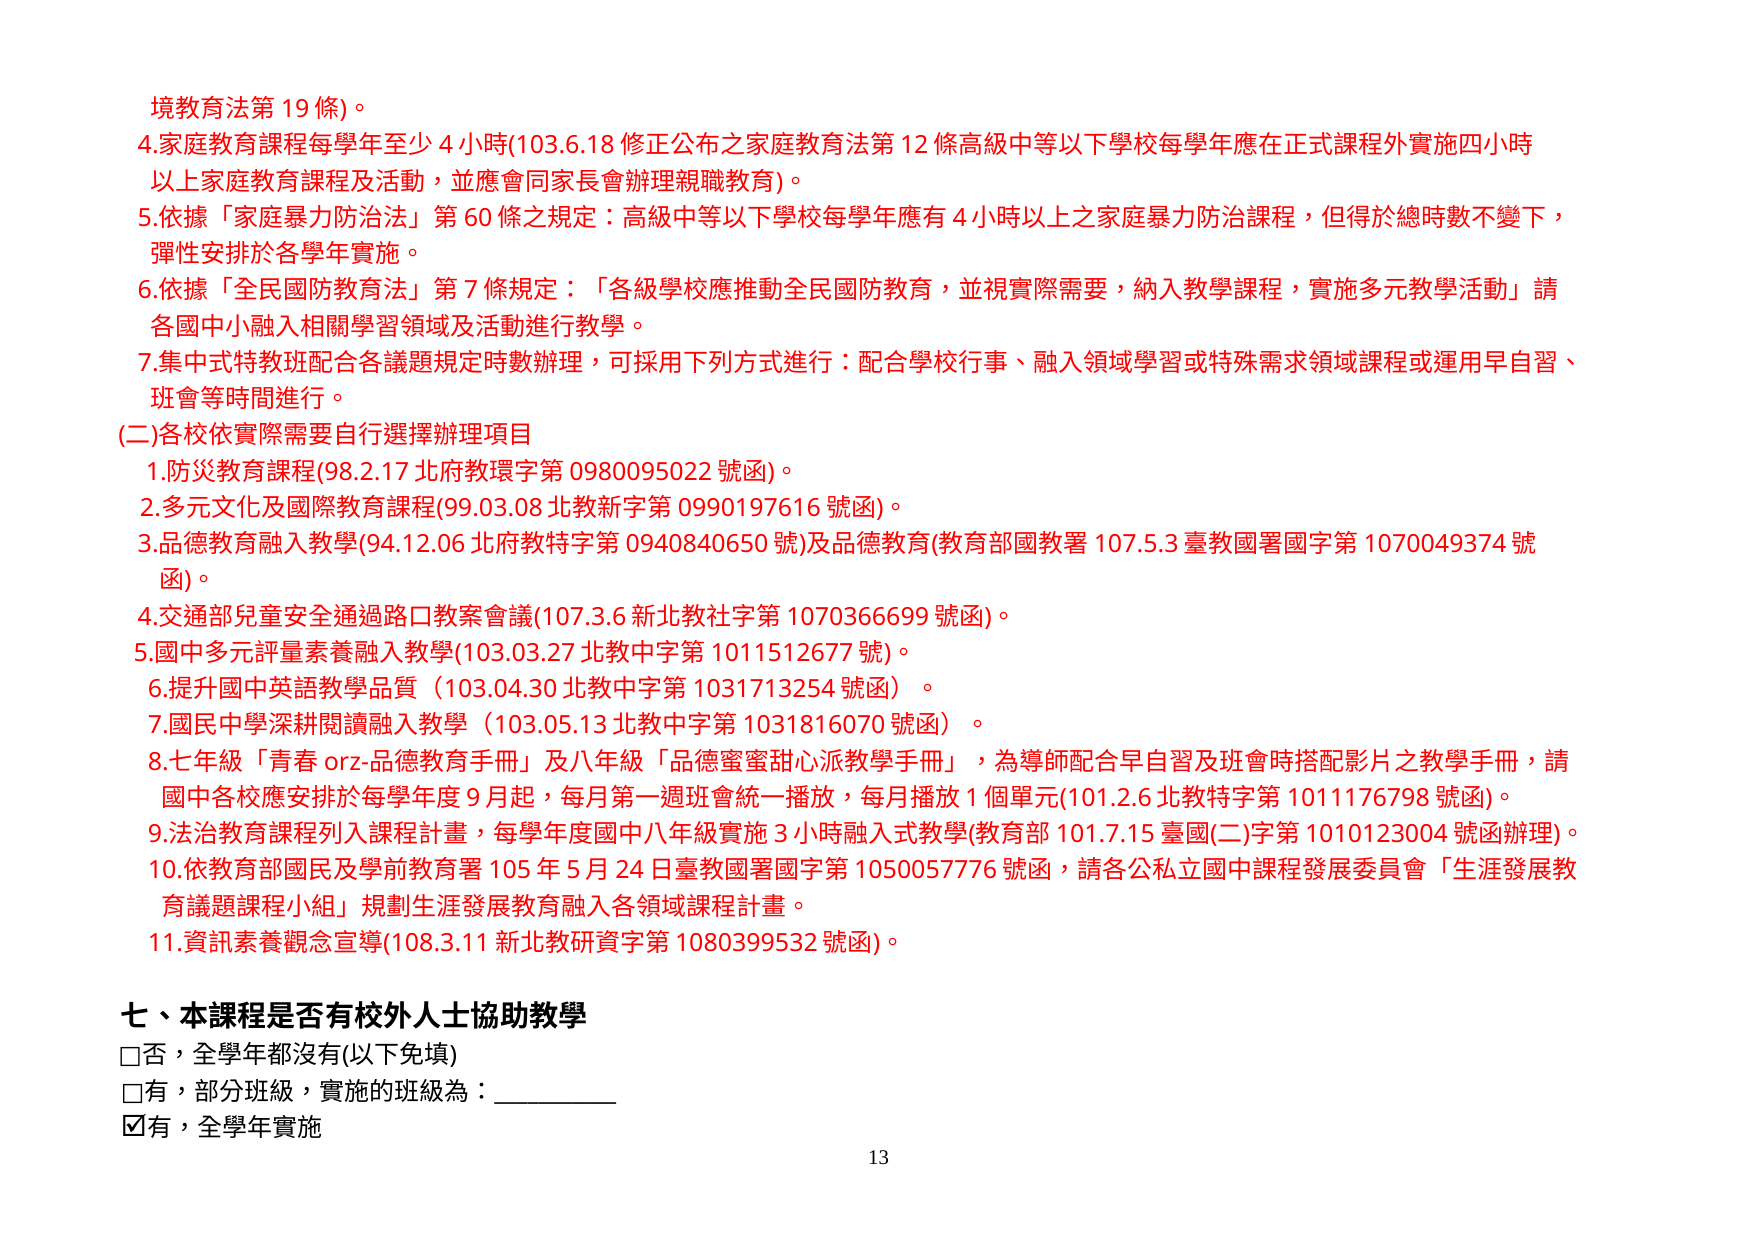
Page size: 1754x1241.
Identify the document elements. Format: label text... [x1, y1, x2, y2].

text 2.多元文化及國際教育課程(99.03.08北教新字第0990197616號函)。 [118, 487, 1636, 524]
text 10.依教育部國民及學前教育署105年5月24日臺教國署國字第1050057776號函，請各公私立國中課程發展委員會「生涯發展教 [148, 850, 1636, 886]
text 9.法治教育課程列入課程計畫，每學年度國中八年級實施3小時融入式教學(教育部101.7.15臺國(二)字第1010123004號函辦理)。 [148, 814, 1636, 850]
text 5.依據「家庭暴力防治法」第60條之規定：高級中等以下學校每學年應有4小時以上之家庭暴力防治課程，但得於總時數不變下， [118, 197, 1636, 234]
text 七、本課程是否有校外人士協助教學 [118, 993, 1636, 1035]
text 4.交通部兒童安全通過路口教案會議(107.3.6新北教社字第1070366699號函)。 [118, 596, 1636, 632]
text 函)。 [133, 560, 1636, 596]
text 有，全學年實施 [118, 1107, 1636, 1144]
text □否，全學年都沒有(以下免填) [118, 1035, 1636, 1071]
text 育議題課程小組」規劃生涯發展教育融入各領域課程計畫。 [148, 886, 1636, 922]
text (二)各校依實際需要自行選擇辦理項目 [118, 415, 1636, 451]
text □有，部分班級，實施的班級為：___________ [118, 1071, 1636, 1107]
text 7.國民中學深耕閱讀融入教學（103.05.13北教中字第1031816070號函）。 [148, 705, 1636, 741]
text 6.提升國中英語教學品質（103.04.30北教中字第1031713254號函）。 [148, 669, 1636, 705]
text 5.國中多元評量素養融入教學(103.03.27北教中字第1011512677號)。 [118, 632, 1636, 669]
text 1.防災教育課程(98.2.17北府教環字第0980095022號函)。 [133, 451, 1636, 487]
text 11.資訊素養觀念宣導(108.3.11新北教研資字第1080399532號函)。 [118, 922, 1636, 959]
text 以上家庭教育課程及活動，並應會同家長會辦理親職教育)。 [118, 161, 1636, 197]
text 4.家庭教育課程每學年至少4小時(103.6.18修正公布之家庭教育法第12條高級中等以下學校每學年應在正式課程外實施四小時 [118, 125, 1636, 161]
text 7.集中式特教班配合各議題規定時數辦理，可採用下列方式進行：配合學校行事、融入領域學習或特殊需求領域課程或運用早自習、 [118, 342, 1636, 379]
text 國中各校應安排於每學年度9月起，每月第一週班會統一播放，每月播放1個單元(101.2.6北教特字第1011176798號函)。 [148, 777, 1636, 814]
text 境教育法第19條)。 [118, 89, 1636, 125]
text 6.依據「全民國防教育法」第7條規定：「各級學校應推動全民國防教育，並視實際需要，納入教學課程，實施多元教學活動」請 [118, 270, 1636, 306]
text 各國中小融入相關學習領域及活動進行教學。 [118, 306, 1636, 342]
text 8.七年級「青春orz-品德教育手冊」及八年級「品德蜜蜜甜心派教學手冊」，為導師配合早自習及班會時搭配影片之教學手冊，請 [148, 741, 1636, 777]
text 班會等時間進行。 [118, 379, 1636, 415]
text 彈性安排於各學年實施。 [118, 234, 1636, 270]
text 3.品德教育融入教學(94.12.06北府教特字第0940840650號)及品德教育(教育部國教署107.5.3臺教國署國字第1070049374號 [118, 524, 1636, 560]
